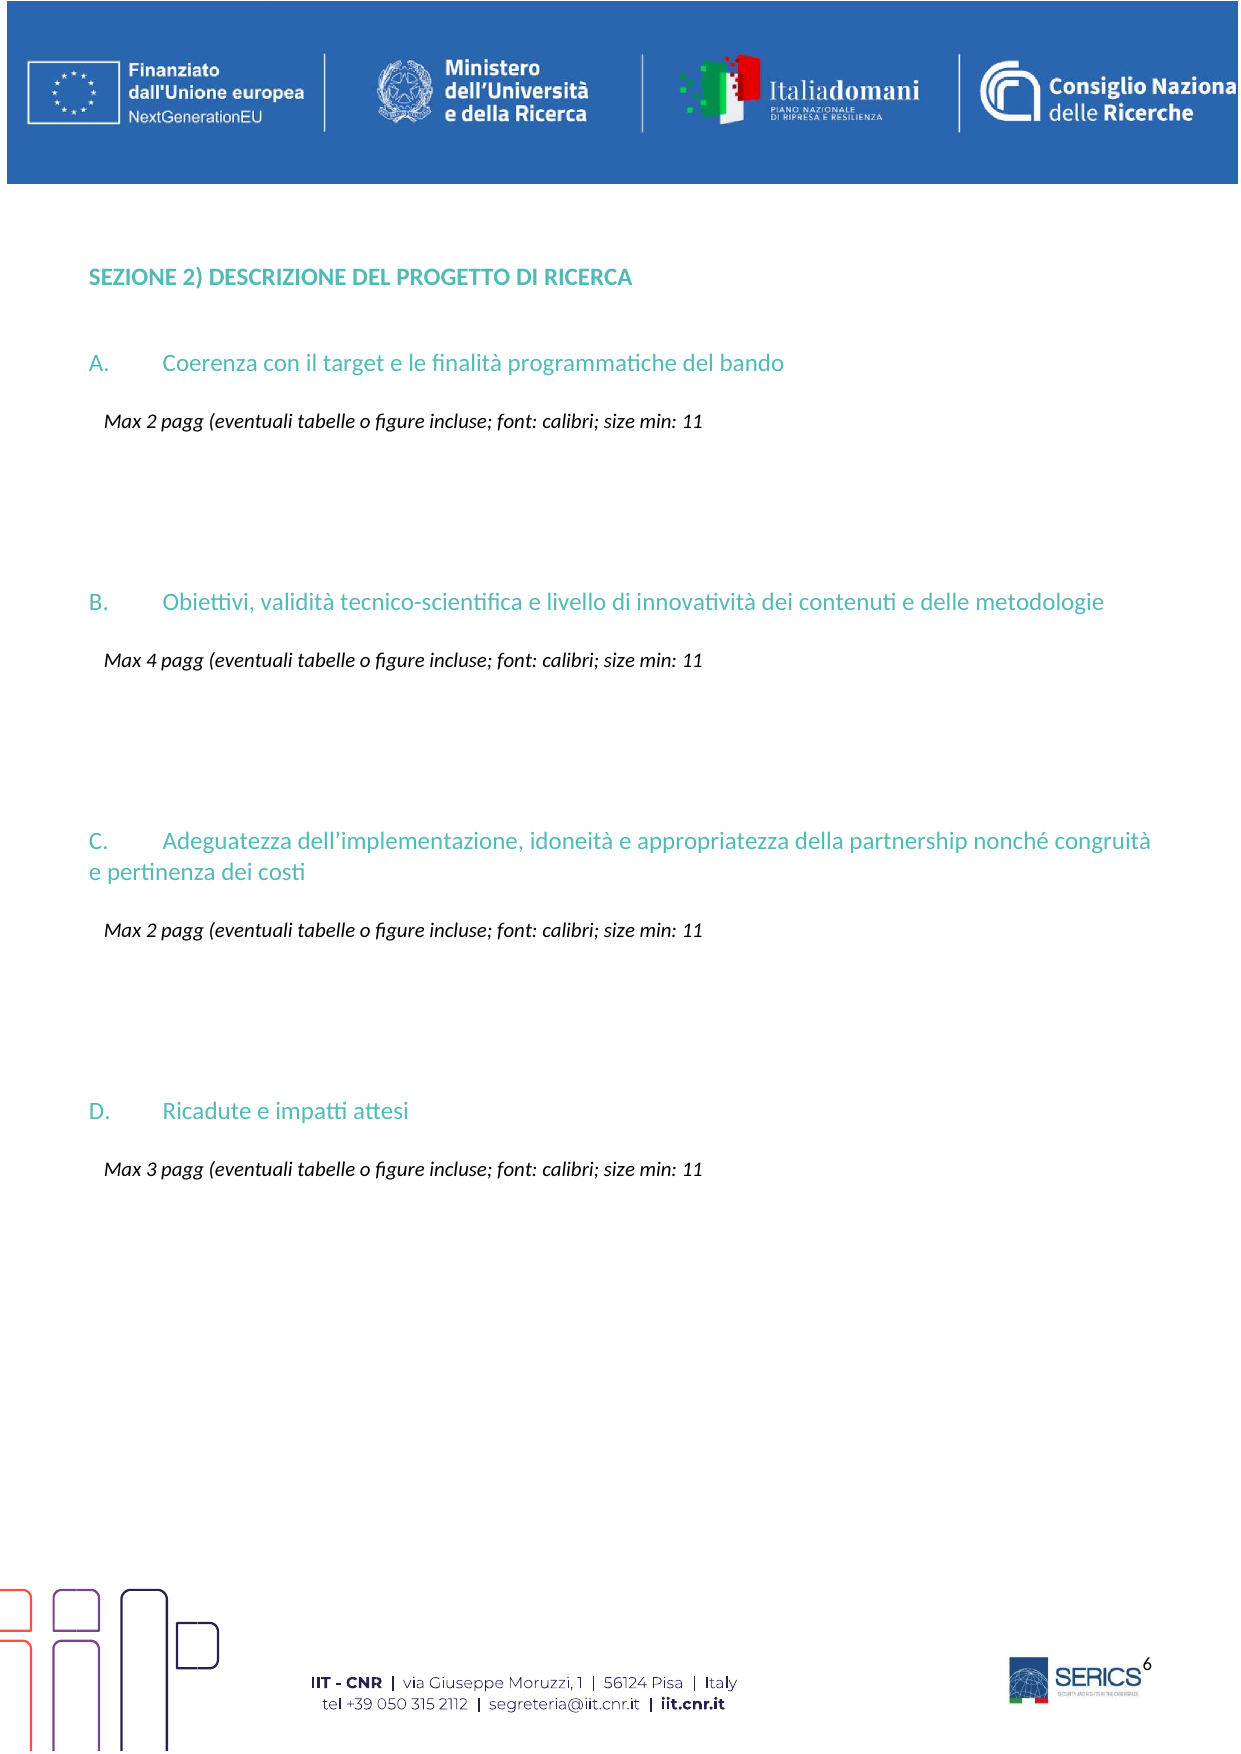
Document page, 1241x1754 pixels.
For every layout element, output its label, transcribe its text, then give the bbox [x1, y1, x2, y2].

text D. Ricadute e impatti attesi [89, 1095, 1152, 1126]
text Max 3 pagg (eventuali tabelle o figure incluse; font: calibri; size min: 11 [103, 1156, 1152, 1181]
picture [1006, 1652, 1145, 1709]
text Max 2 pagg (eventuali tabelle o figure incluse; font: calibri; size min: 11 [103, 917, 1152, 942]
text C. Adeguatezza dell’implementazione, idoneità e appropriatezza della partnership nonché congruità e pertinenza dei costi [89, 825, 1152, 886]
text A. Coerenza con il target e le finalità programmatiche del bando [89, 347, 1152, 378]
picture [6, 0, 1238, 184]
text SEZIONE 2) DESCRIZIONE DEL PROGETTO DI RICERCA [89, 261, 1152, 291]
text Max 2 pagg (eventuali tabelle o figure incluse; font: calibri; size min: 11 [103, 408, 1152, 434]
text B. Obiettivi, validità tecnico-scientifica e livello di innovatività dei contenuti e delle metodologie [89, 586, 1152, 617]
text Max 4 pagg (eventuali tabelle o figure incluse; font: calibri; size min: 11 [103, 647, 1152, 673]
